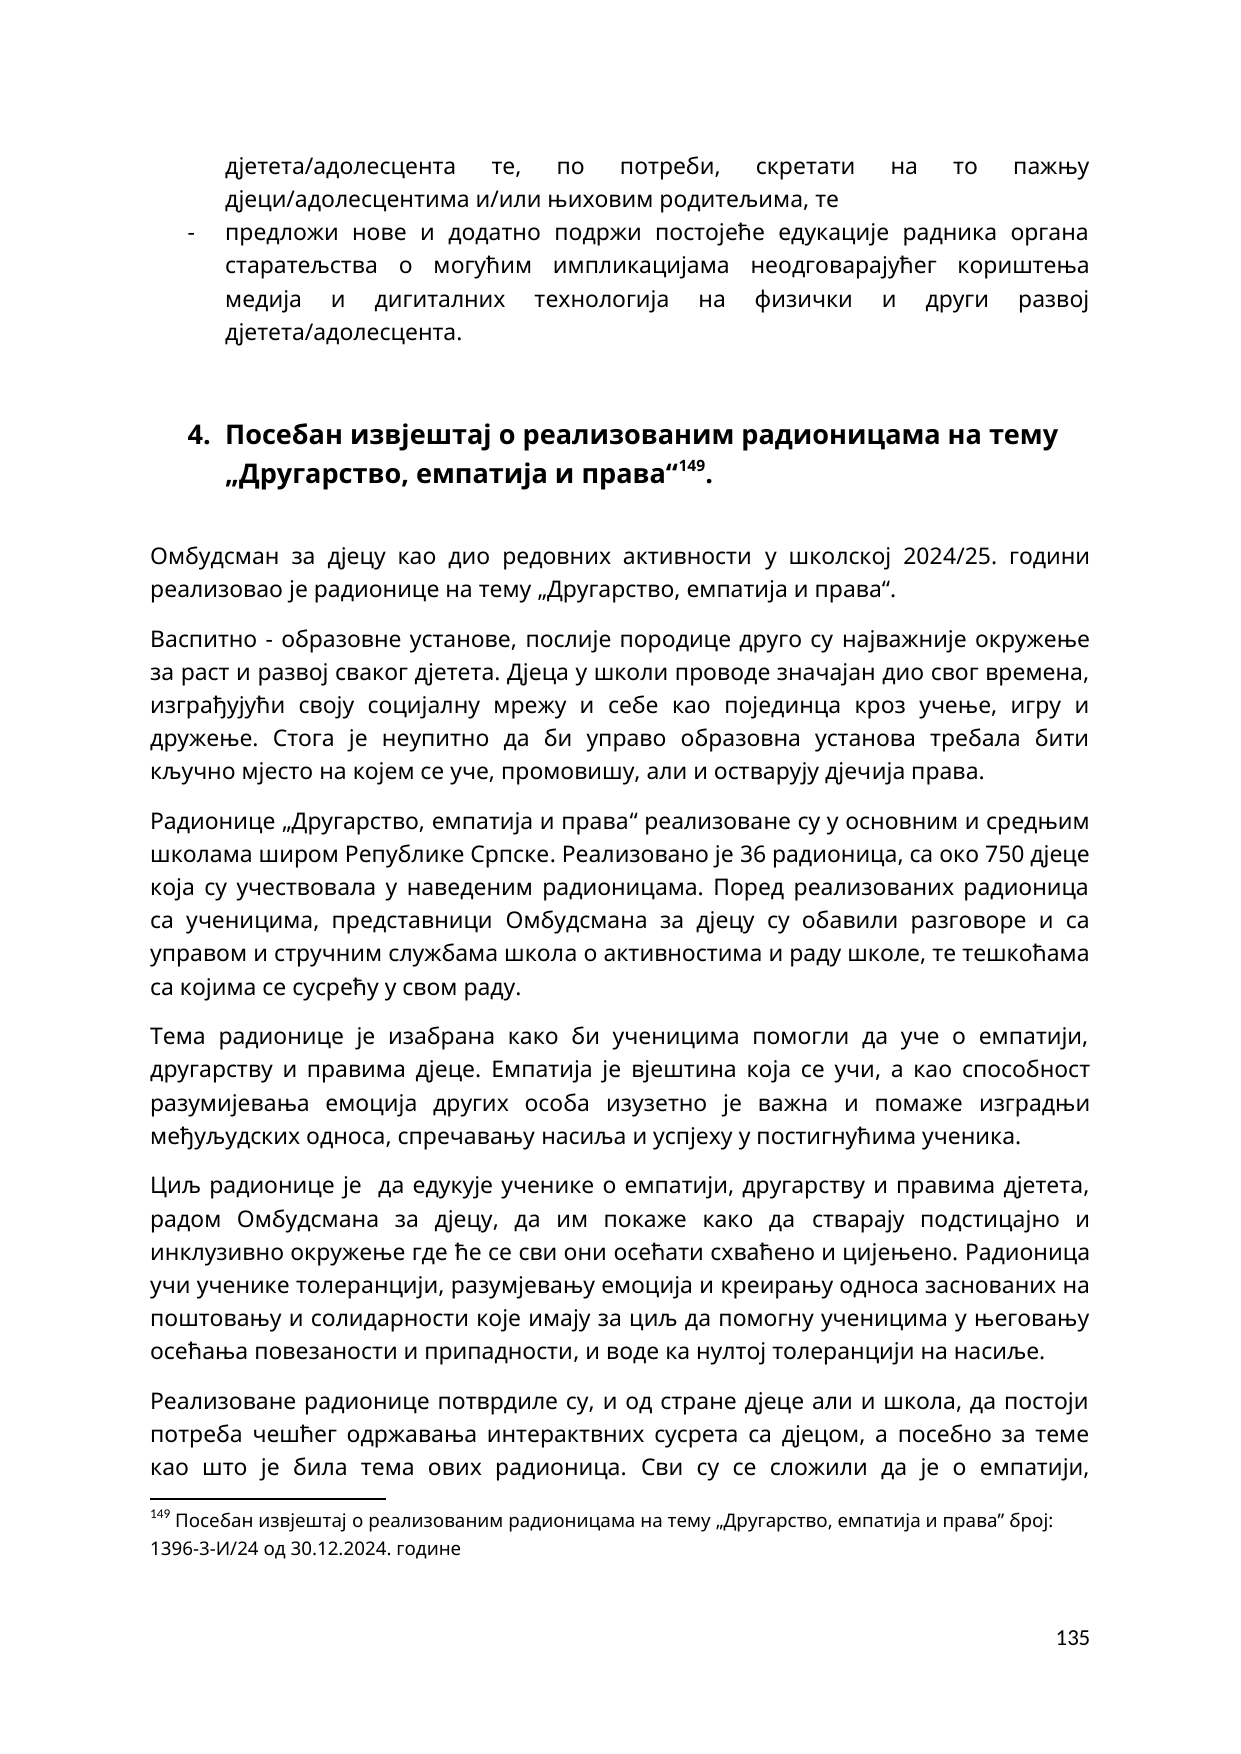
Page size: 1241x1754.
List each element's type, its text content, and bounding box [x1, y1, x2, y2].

text Тема радионице је изабрана како би ученицима помогли да уче о емпатији, другарству и правима дјеце. Емпатија је вјештина која се учи, а као способност разумијевања емоција других особа изузетно је важна и помаже изградњи међуљудских односа, спречавању насиља и успјеху у постигнућима ученика. [150, 1020, 1090, 1151]
text Радионице „Другарство, емпатија и права“ реализоване су у основним и средњим школама широм Републике Српске. Реализовано је 36 радионица, са око 750 дјеце која су учествовала у наведеним радионицама. Поред реализованих радионица са ученицима, представници Омбудсмана за дјецу су обавили разговоре и са управом и стручним службама школа о активностима и раду школе, те тешкоћама са којима се сусрећу у свом раду. [150, 805, 1090, 1002]
text Омбудсман за дјецу као дио редовних активности у школској 2024/25. години реализовао је радионице на тему „Другарство, емпатија и права“. [150, 540, 1090, 604]
list предложи нове и додатно подржи постојеће едукације радника органа старатељства о могућим импликацијама неодговарајућег кориштења медија и дигиталних технологија на физички и други развој дјетета/адолесцента. [187, 216, 1090, 347]
text Циљ радионице је да едукује ученике о емпатији, другарству и правима дјетета, радом Омбудсмана за дјецу, да им покаже како да стварају подстицајно и инклузивно окружење где ће се сви они осећати схваћено и цијењено. Радионица учи ученике толеранцији, разумјевању емоција и креирању односа заснованих на поштовању и солидарности које имају за циљ да помогну ученицима у његовању осећања повезаности и припадности, и воде ка нултој толеранцији на насиље. [150, 1169, 1090, 1366]
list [187, 150, 1090, 214]
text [150, 1385, 1090, 1482]
subtitle Посебан извјештај о реализованим радионицама на тему „Другарство, емпатија и права“. [187, 415, 1090, 491]
text Васпитно - образовне установе, послије породице друго су најважније окружење за раст и развој сваког дјетета. Дјеца у школи проводе значајан дио свог времена, изграђујући своју социјалну мрежу и себе као појединца кроз учење, игру и дружење. Стога је неупитно да би управо образовна установа требала бити кључно мјесто на којем се уче, промовишу, али и остварују дјечија права. [150, 623, 1090, 786]
